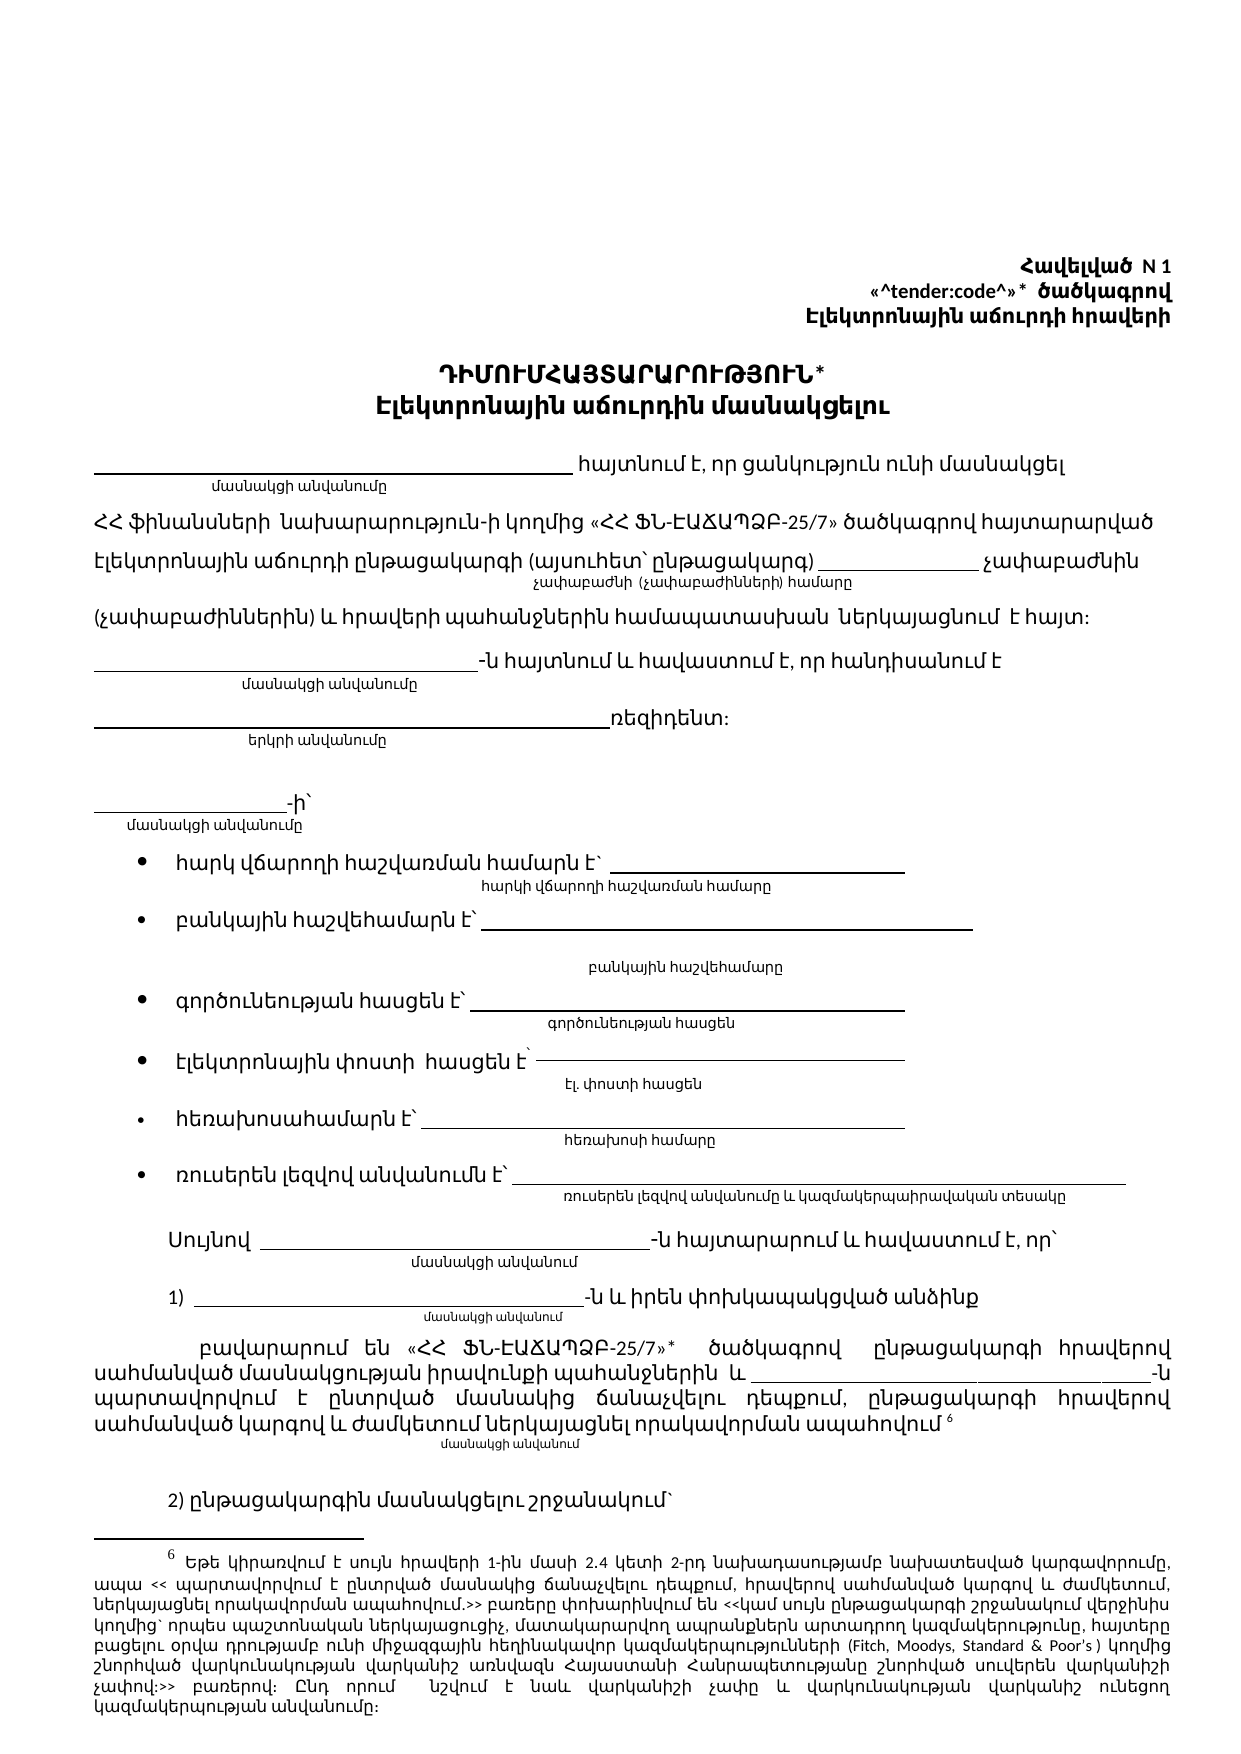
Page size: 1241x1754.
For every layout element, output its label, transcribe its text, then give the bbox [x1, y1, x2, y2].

text էլ. փոստի հասցեն [94, 1075, 1171, 1106]
text մասնակցի անվանում [94, 1253, 1171, 1284]
text բավարարում են «ՀՀ ՖՆ-ԷԱՃԱՊՁԲ-25/7»* ծածկագրով ընթացակարգի հրավերով սահմանված մասնակցության իրավունքի պահանջներին և -ն պարտավորվում է ընտրված մասնակից ճանաչվելու դեպքում, ընթացակարգի հրավերով սահմանված կարգով և ժամկետում ներկայացնել որակավորման ապահովում [94, 1335, 1171, 1436]
list հեռախոսահամարն է՝ [138, 1106, 1171, 1131]
subtitle Էլեկտրոնային աճուրդին մասնակցելու [94, 390, 1171, 421]
text ռուսերեն լեզվով անվանումը և կազմակերպաիրավական տեսակը [94, 1187, 1171, 1218]
text ռեզիդենտ: [94, 706, 1171, 731]
text «^tender:code^»* ծածկագրով [94, 278, 1171, 304]
text երկրի անվանումը [94, 731, 1171, 762]
text -ն հայտնում և հավաստում է, որ հանդիսանում է [94, 644, 1171, 675]
text հայտնում է, որ ցանկություն ունի մասնակցել [94, 451, 1171, 477]
text -ի՝ [94, 790, 1171, 816]
text ԴԻՄՈՒՄՀԱՅՏԱՐԱՐՈՒԹՅՈՒՆ* [94, 360, 1171, 390]
text (չափաբաժիններին) և հրավերի պահանջներին համապատասխան ներկայացնում է հայտ: [94, 604, 1171, 629]
text գործունեության հասցեն [94, 1014, 1171, 1045]
text մասնակցի անվանումը [94, 675, 1171, 706]
list գործունեության հասցեն է՝ [138, 989, 1171, 1014]
list էլեկտրոնային փոստի հասցեն է՝ [138, 1045, 1171, 1075]
list հարկ վճարողի հաշվառման համարն է` [138, 846, 1171, 877]
text Հավելված N 1 [94, 253, 1171, 278]
text 2) ընթացակարգին մասնակցելու շրջանակում` [94, 1487, 1171, 1513]
text էլեկտրոնային աճուրդի ընթացակարգի (այսուհետ՝ ընթացակարգ) չափաբաժնին [94, 548, 1171, 573]
text հեռախոսի համարը [462, 1131, 1171, 1162]
text մասնակցի անվանումը [94, 816, 1171, 846]
text բանկային հաշվեհամարը [94, 958, 1171, 989]
text մասնակցի անվանում [94, 1309, 1171, 1335]
text հարկի վճարողի հաշվառման համարը [94, 877, 1171, 907]
text մասնակցի անվանում [94, 1436, 1171, 1462]
text 1) -ն և իրեն փոխկապակցված անձինք [94, 1284, 1171, 1309]
text Էլեկտրոնային աճուրդի հրավերի [94, 304, 1171, 329]
text Սույնով -ն հայտարարում և հավաստում է, որ՝ [94, 1223, 1171, 1253]
list բանկային հաշվեհամարն է՝ [138, 907, 1171, 958]
text մասնակցի անվանումը [94, 477, 1171, 507]
text ՀՀ ֆինանսների նախարարություն-ի կողմից «ՀՀ ՖՆ-ԷԱՃԱՊՁԲ-25/7» ծածկագրով հայտարարված [94, 507, 1171, 535]
text չափաբաժնի (չափաբաժինների) համարը [94, 573, 1171, 604]
list ռուսերեն լեզվով անվանումն է՝ [138, 1162, 1171, 1187]
